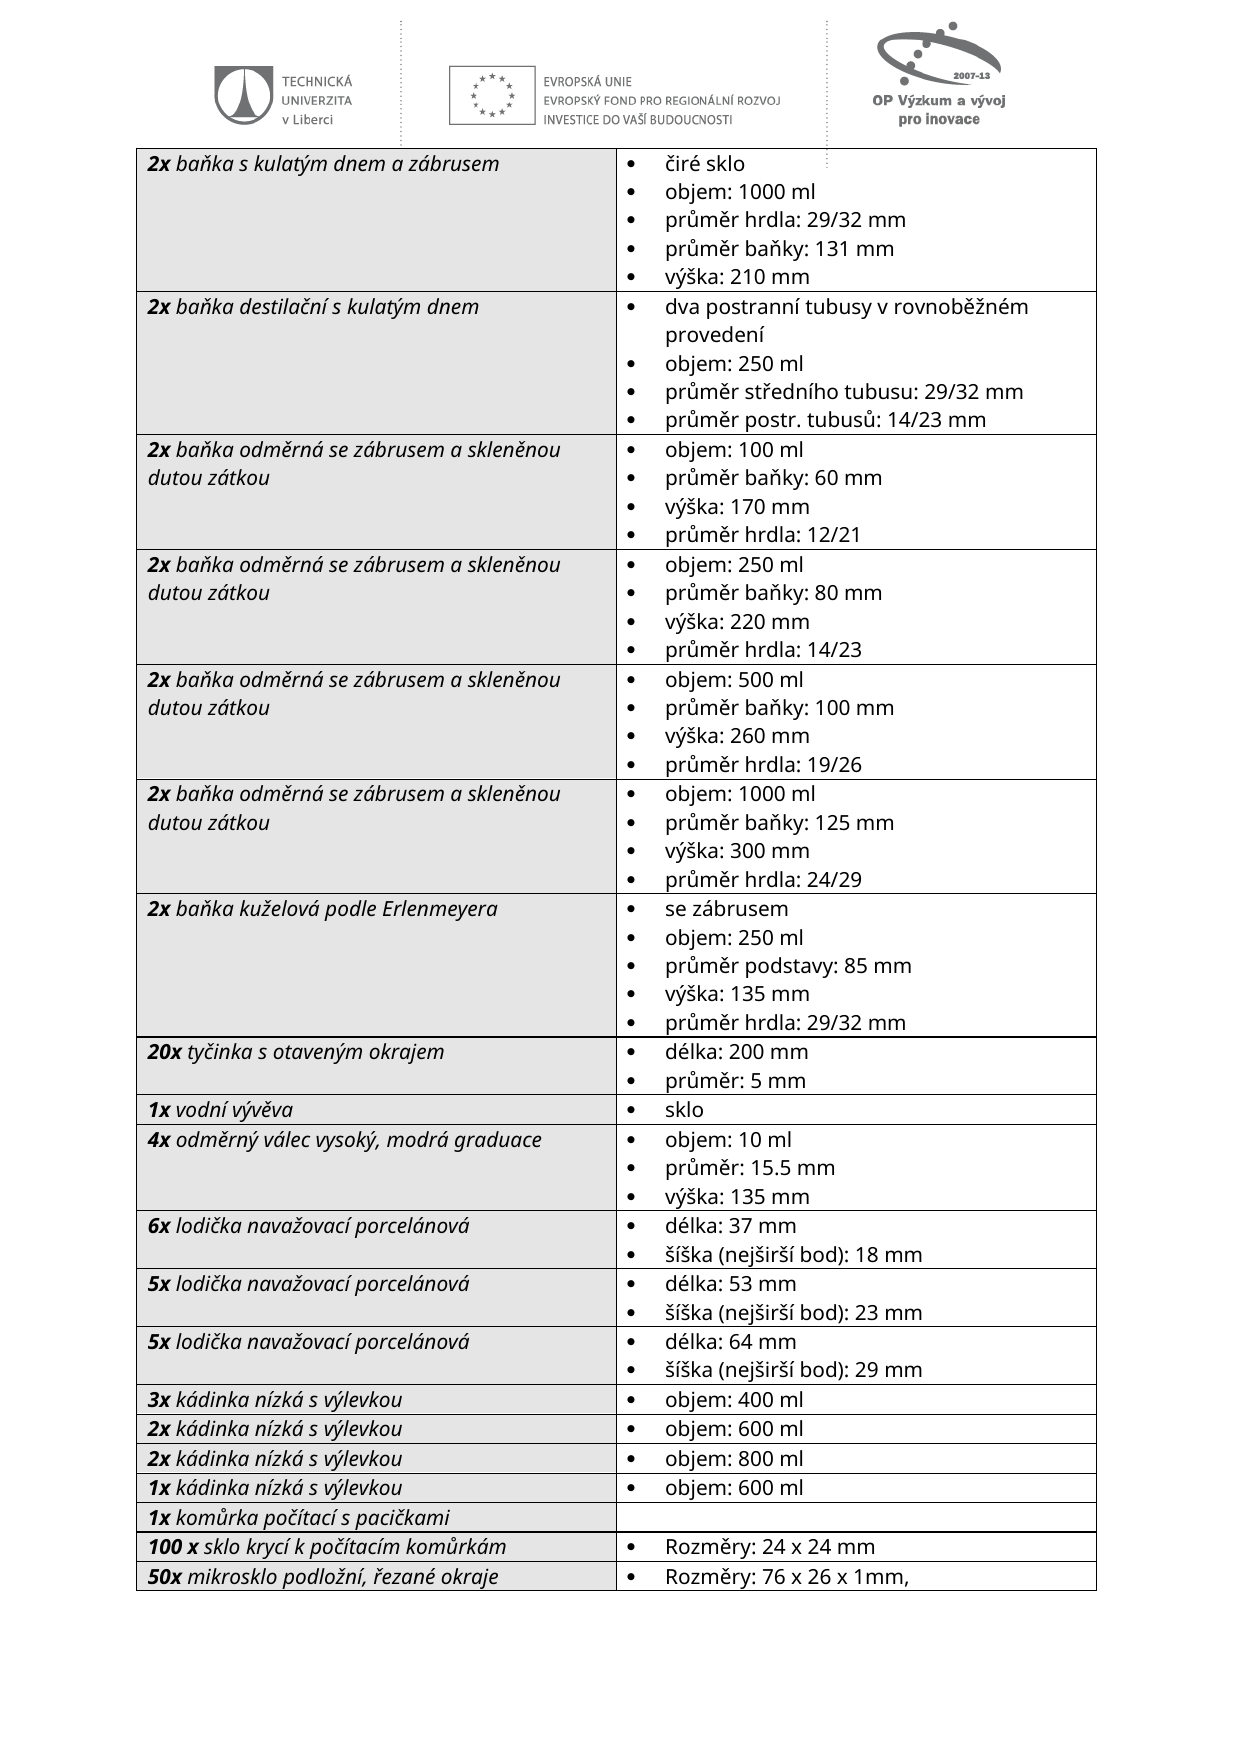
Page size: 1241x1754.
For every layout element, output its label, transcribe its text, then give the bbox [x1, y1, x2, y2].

table_cell objem: 800 ml [617, 1444, 1096, 1472]
table_cell délka: 200 mm průměr: 5 mm [617, 1038, 1096, 1094]
table_cell délka: 53 mm šíška (nejširší bod): 23 mm [617, 1269, 1096, 1326]
table_cell 1x vodní vývěva [137, 1095, 616, 1124]
table_cell 100 x sklo krycí k počítacím komůrkám [137, 1533, 616, 1561]
table_cell Rozměry: 76 x 26 x 1mm, oboustranně matovaná ploška [617, 1562, 1096, 1590]
table_cell 2x baňka odměrná se zábrusem a skleněnou dutou zátkou [137, 435, 616, 549]
table_cell 2x kádinka nízká s výlevkou [137, 1415, 616, 1443]
table_cell sklo [617, 1095, 1096, 1124]
table_cell délka: 37 mm šíška (nejširší bod): 18 mm [617, 1211, 1096, 1268]
table_cell čiré sklo objem: 1000 ml průměr hrdla: 29/32 mm průměr baňky: 131 mm výška: 210 mm [617, 149, 1096, 291]
table_cell objem: 600 ml [617, 1415, 1096, 1443]
table_cell 2x baňka s kulatým dnem a zábrusem [137, 149, 616, 291]
table_cell objem: 10 ml průměr: 15.5 mm výška: 135 mm [617, 1125, 1096, 1210]
table_cell 1x kádinka nízká s výlevkou [137, 1474, 616, 1502]
table_cell 2x kádinka nízká s výlevkou [137, 1444, 616, 1472]
table_cell 5x lodička navažovací porcelánová [137, 1327, 616, 1384]
table_cell Rozměry: 24 x 24 mm [617, 1533, 1096, 1561]
table_cell 2x baňka odměrná se zábrusem a skleněnou dutou zátkou [137, 780, 616, 893]
table_cell objem: 1000 ml průměr baňky: 125 mm výška: 300 mm průměr hrdla: 24/29 [617, 780, 1096, 893]
table_cell 1x komůrka počítací s pacičkami [137, 1503, 616, 1531]
table_cell 2x baňka destilační s kulatým dnem [137, 292, 616, 434]
table_cell objem: 400 ml [617, 1385, 1096, 1413]
table_cell 2x baňka odměrná se zábrusem a skleněnou dutou zátkou [137, 665, 616, 778]
table_cell dva postranní tubusy v rovnoběžném provedení objem: 250 ml průměr středního tubusu: 29/32 mm průměr postr. tubusů: 14/23 mm [617, 292, 1096, 434]
table_cell objem: 600 ml [617, 1474, 1096, 1502]
table_cell [617, 1503, 1096, 1531]
table_cell objem: 250 ml průměr baňky: 80 mm výška: 220 mm průměr hrdla: 14/23 [617, 550, 1096, 664]
picture [143, 12, 1089, 148]
table_cell 5x lodička navažovací porcelánová [137, 1269, 616, 1326]
table_cell 50x mikrosklo podložní, řezané okraje [137, 1562, 616, 1590]
table_cell délka: 64 mm šíška (nejširší bod): 29 mm [617, 1327, 1096, 1384]
table_cell 6x lodička navažovací porcelánová [137, 1211, 616, 1268]
table_cell 4x odměrný válec vysoký, modrá graduace [137, 1125, 616, 1210]
table_cell 2x baňka kuželová podle Erlenmeyera [137, 894, 616, 1036]
table_cell se zábrusem objem: 250 ml průměr podstavy: 85 mm výška: 135 mm průměr hrdla: 29/32 mm [617, 894, 1096, 1036]
table_cell 2x baňka odměrná se zábrusem a skleněnou dutou zátkou [137, 550, 616, 664]
table_cell objem: 500 ml průměr baňky: 100 mm výška: 260 mm průměr hrdla: 19/26 [617, 665, 1096, 778]
table_cell 20x tyčinka s otaveným okrajem [137, 1038, 616, 1094]
table_cell 3x kádinka nízká s výlevkou [137, 1385, 616, 1413]
table_cell objem: 100 ml průměr baňky: 60 mm výška: 170 mm průměr hrdla: 12/21 [617, 435, 1096, 549]
